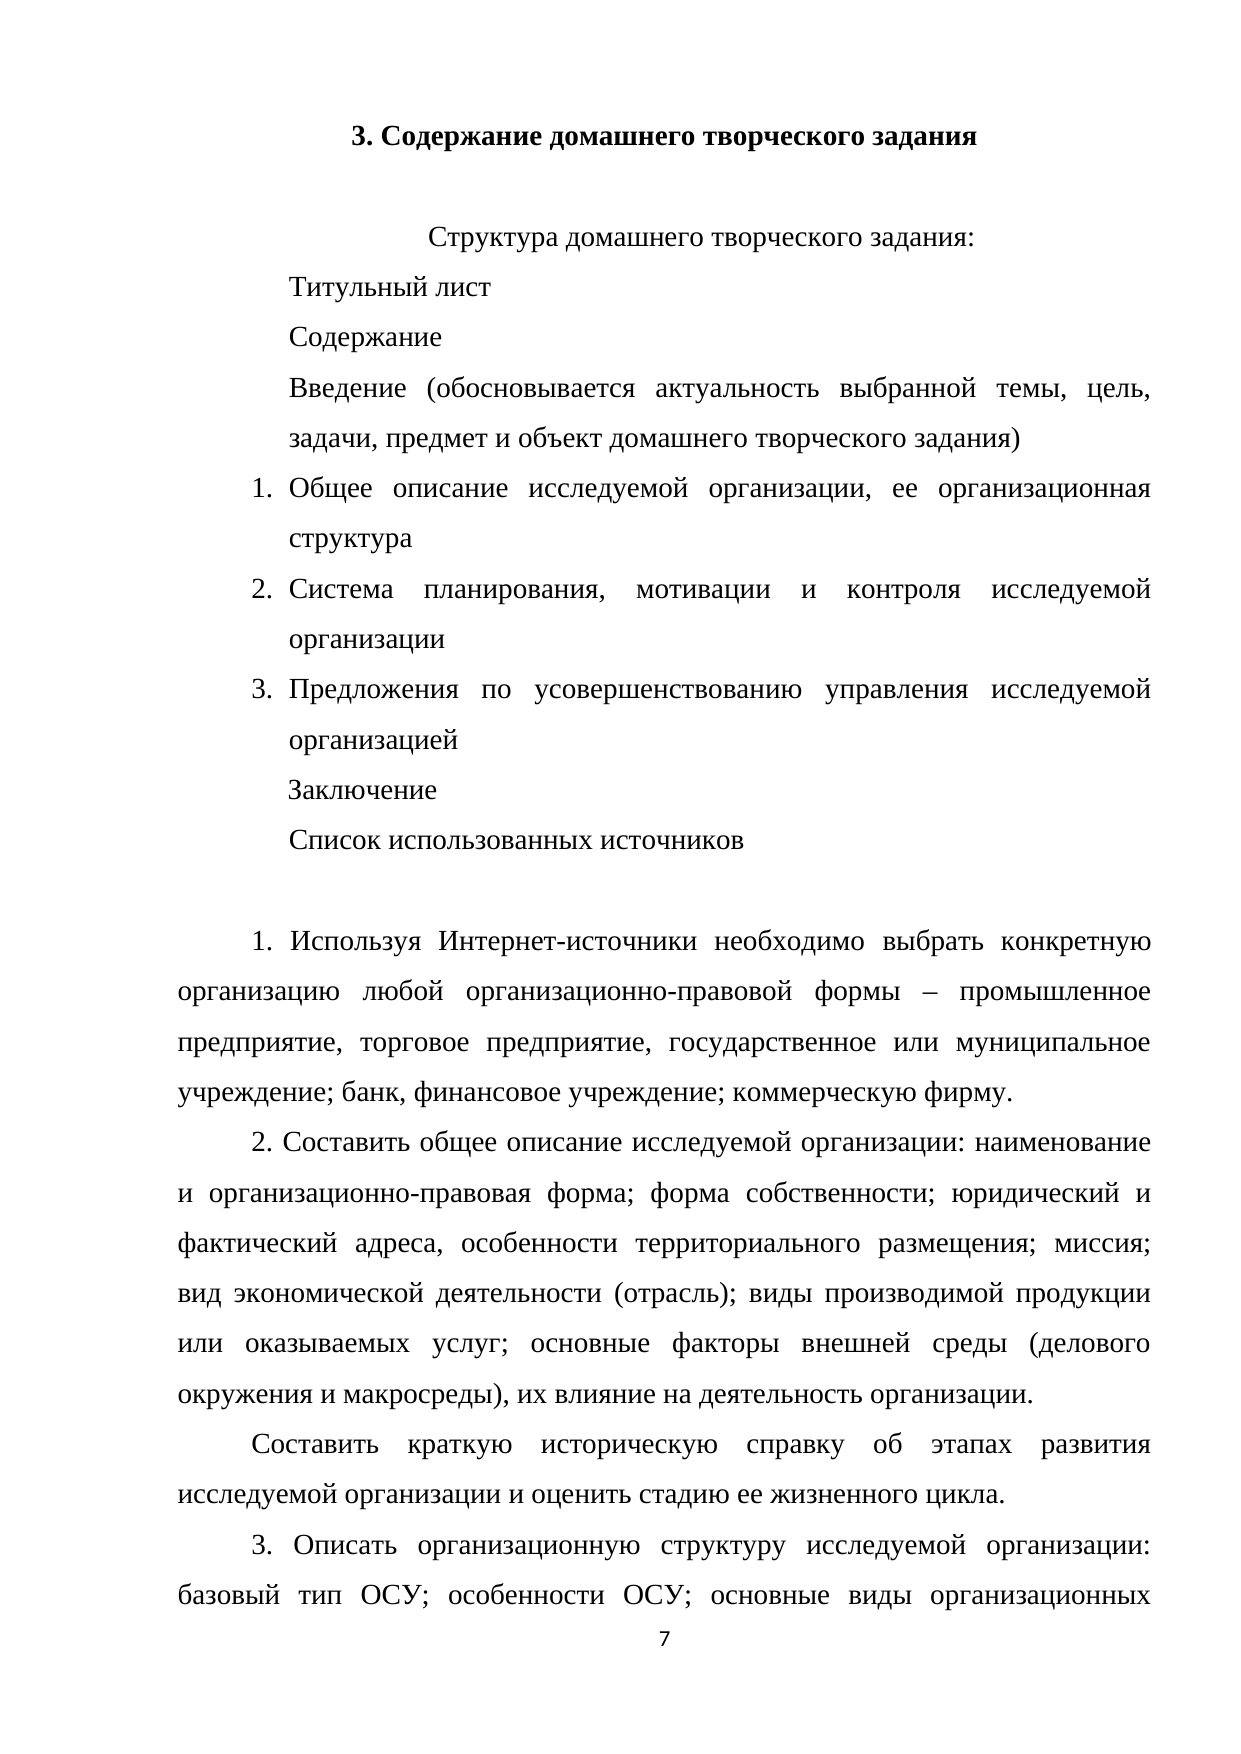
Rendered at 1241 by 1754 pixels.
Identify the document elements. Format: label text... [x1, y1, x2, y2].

text 2. Составить общее описание исследуемой организации: наименование и организационно-правовая форма; форма собственности; юридический и фактический адреса, особенности территориального размещения; миссия; вид экономической деятельности (отрасль); виды производимой продукции или оказываемых услуг; основные факторы внешней среды (делового окружения и макросреды), их влияние на деятельность организации. [177, 1124, 1152, 1409]
text Список использованных источников [288, 822, 1152, 856]
text Составить краткую историческую справку об этапах развития исследуемой организации и оценить стадию ее жизненного цикла. [177, 1426, 1152, 1510]
text Введение (обосновывается актуальность выбранной темы, цель, задачи, предмет и объект домашнего творческого задания) [288, 370, 1152, 453]
text Содержание [288, 319, 1152, 353]
text 3. Содержание домашнего творческого задания [177, 118, 1152, 152]
list Общее описание исследуемой организации, ее организационная структура [251, 470, 1152, 554]
list Система планирования, мотивации и контроля исследуемой организации [251, 571, 1152, 655]
text Структура домашнего творческого задания: [177, 219, 1152, 252]
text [177, 1527, 1152, 1611]
list Предложения по усовершенствованию управления исследуемой организацией [251, 672, 1152, 755]
text Титульный лист [288, 269, 1152, 303]
text 1. Используя Интернет-источники необходимо выбрать конкретную организацию любой организационно-правовой формы – промышленное предприятие, торговое предприятие, государственное или муниципальное учреждение; банк, финансовое учреждение; коммерческую фирму. [177, 923, 1152, 1108]
text Заключение [251, 772, 1152, 806]
